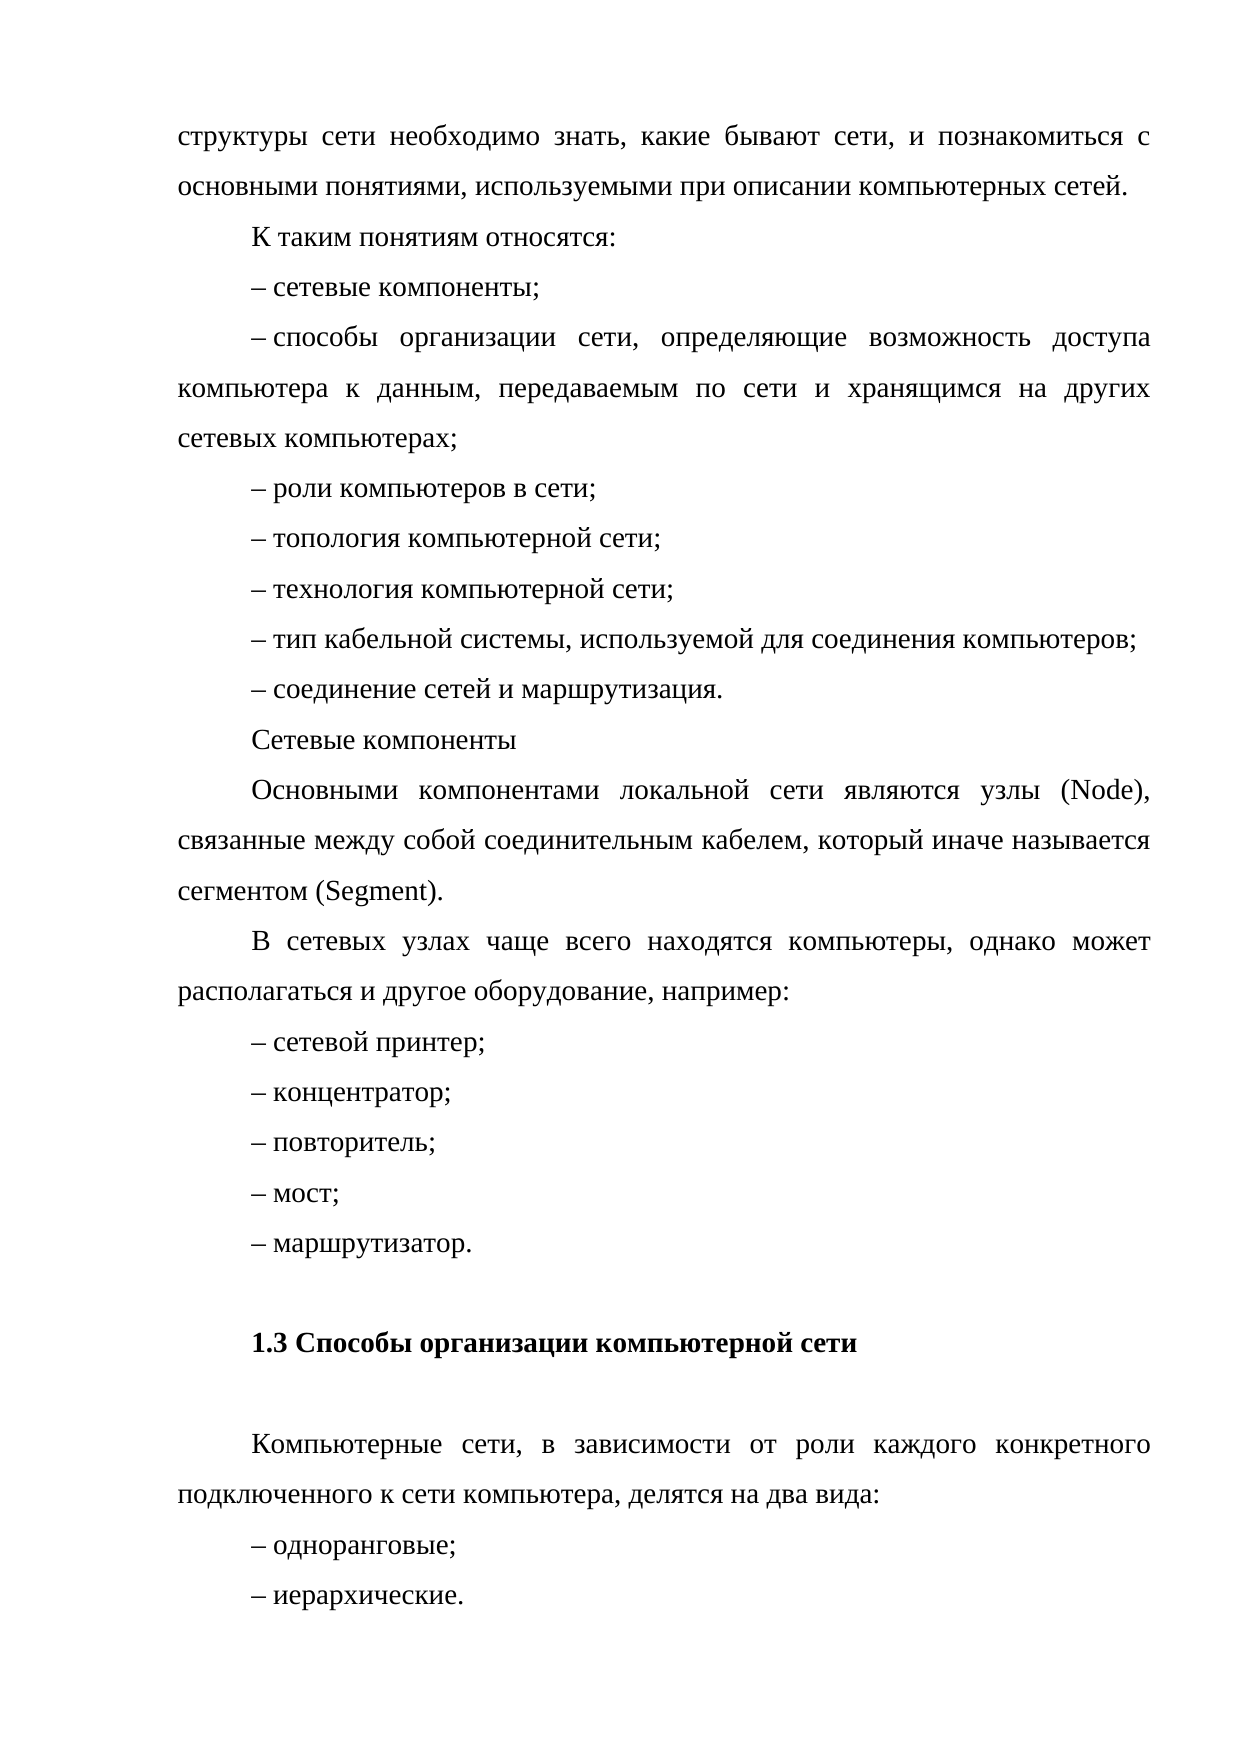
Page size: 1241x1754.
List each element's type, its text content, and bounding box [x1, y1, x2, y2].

text – повторитель; [177, 1124, 1152, 1158]
text 1.3 Способы организации компьютерной сети [177, 1326, 1152, 1359]
text В сетевых узлах чаще всего находятся компьютеры, однако может располагаться и другое оборудование, например: [177, 923, 1152, 1007]
text – топология компьютерной сети; [177, 521, 1152, 554]
text Основными компонентами локальной сети являются узлы (Node), связанные между собой соединительным кабелем, который иначе называется сегментом (Segment). [177, 772, 1152, 906]
text К таким понятиям относятся: [177, 219, 1152, 252]
text – концентратор; [177, 1074, 1152, 1108]
text – сетевые компоненты; [177, 269, 1152, 303]
text – способы организации сети, определяющие возможность доступа компьютера к данным, передаваемым по сети и хранящимся на других сетевых компьютерах; [177, 319, 1152, 453]
text – мост; [177, 1175, 1152, 1208]
text Компьютерные сети, в зависимости от роли каждого конкретного подключенного к сети компьютера, делятся на два вида: [177, 1426, 1152, 1510]
text – маршрутизатор. [177, 1225, 1152, 1258]
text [177, 118, 1152, 202]
text Сетевые компоненты [177, 722, 1152, 755]
text – соединение сетей и маршрутизация. [177, 672, 1152, 705]
text – иерархические. [177, 1577, 1152, 1611]
text – одноранговые; [177, 1527, 1152, 1560]
text – роли компьютеров в сети; [177, 470, 1152, 504]
text – тип кабельной системы, используемой для соединения компьютеров; [177, 621, 1152, 655]
text – сетевой принтер; [177, 1024, 1152, 1057]
text – технология компьютерной сети; [177, 571, 1152, 604]
